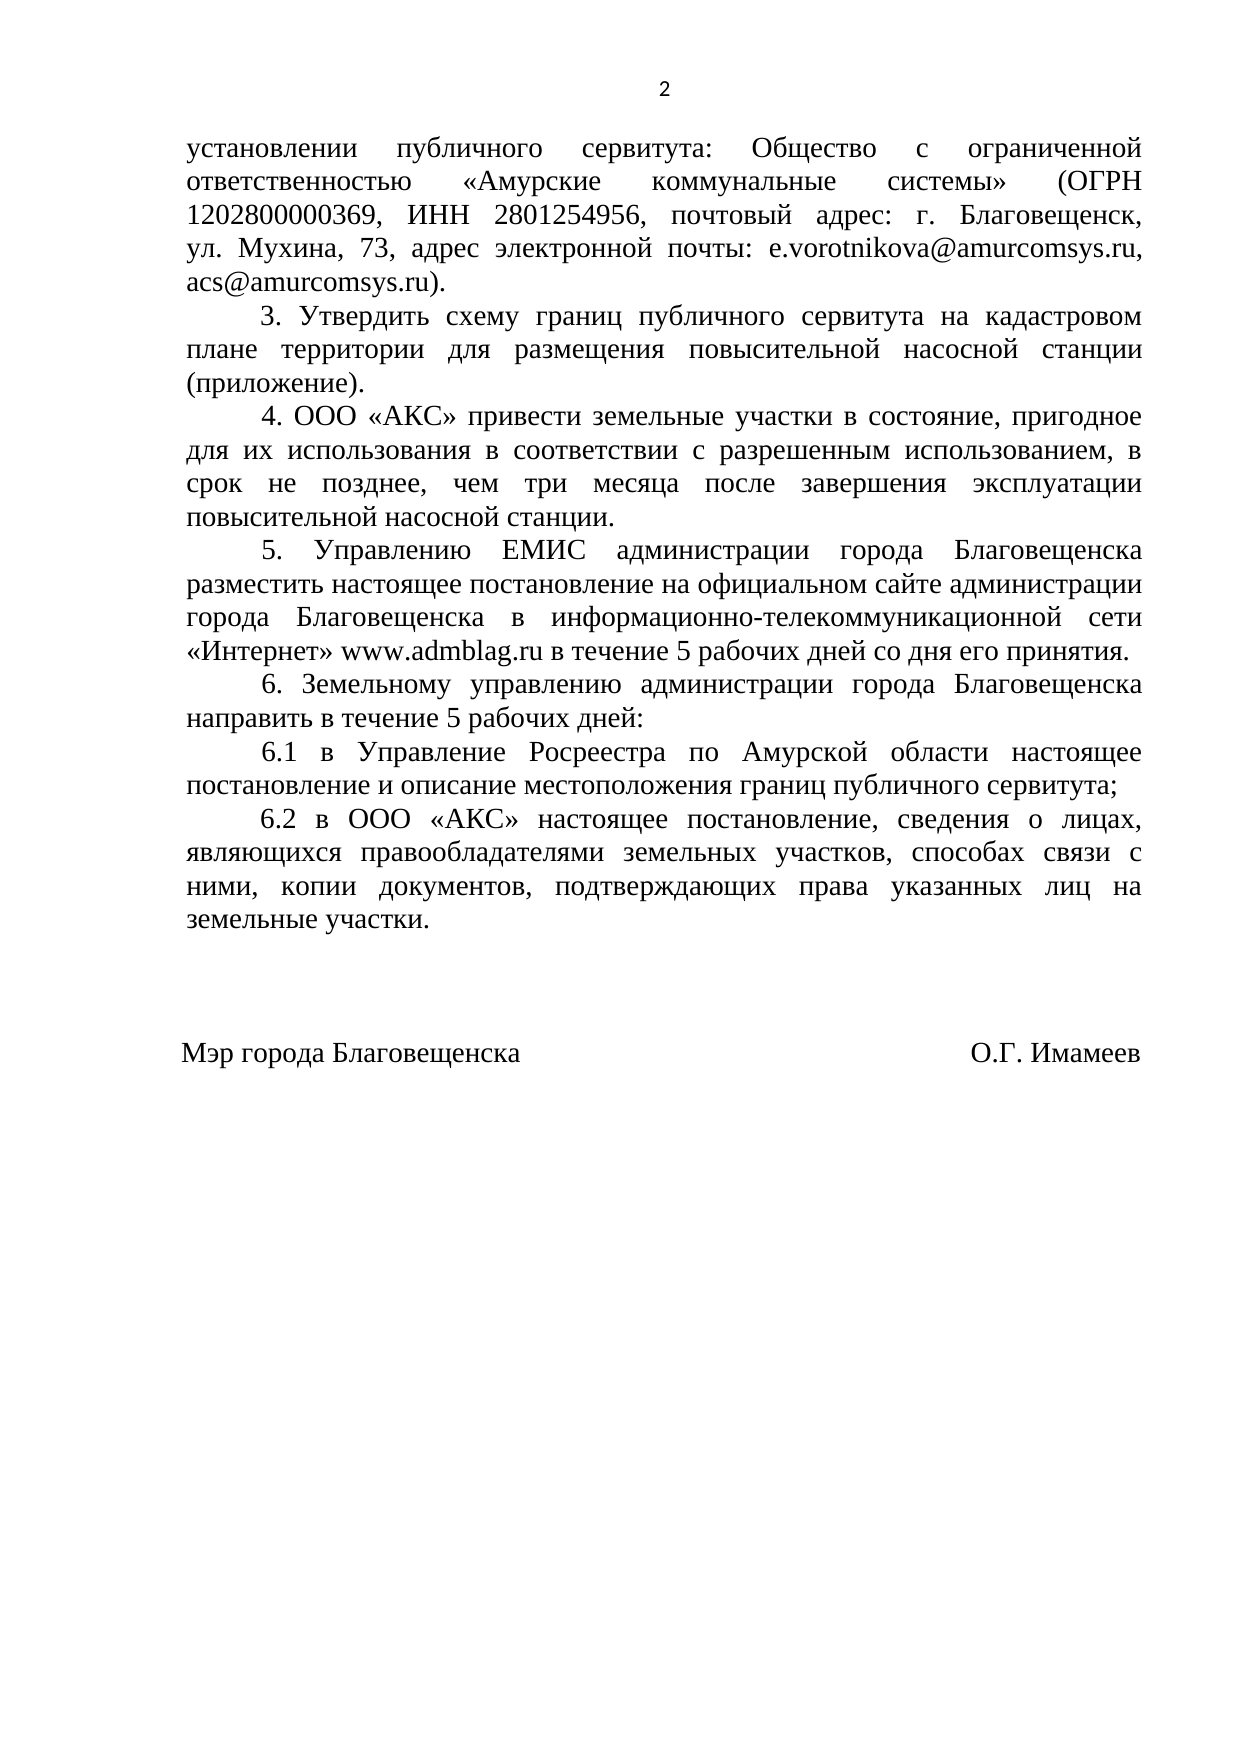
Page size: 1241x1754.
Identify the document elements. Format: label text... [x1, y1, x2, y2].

table_header Мэр города Благовещенска [177, 1036, 576, 1069]
table_header О.Г. Имамеев [576, 1036, 1152, 1069]
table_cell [177, 130, 1152, 935]
